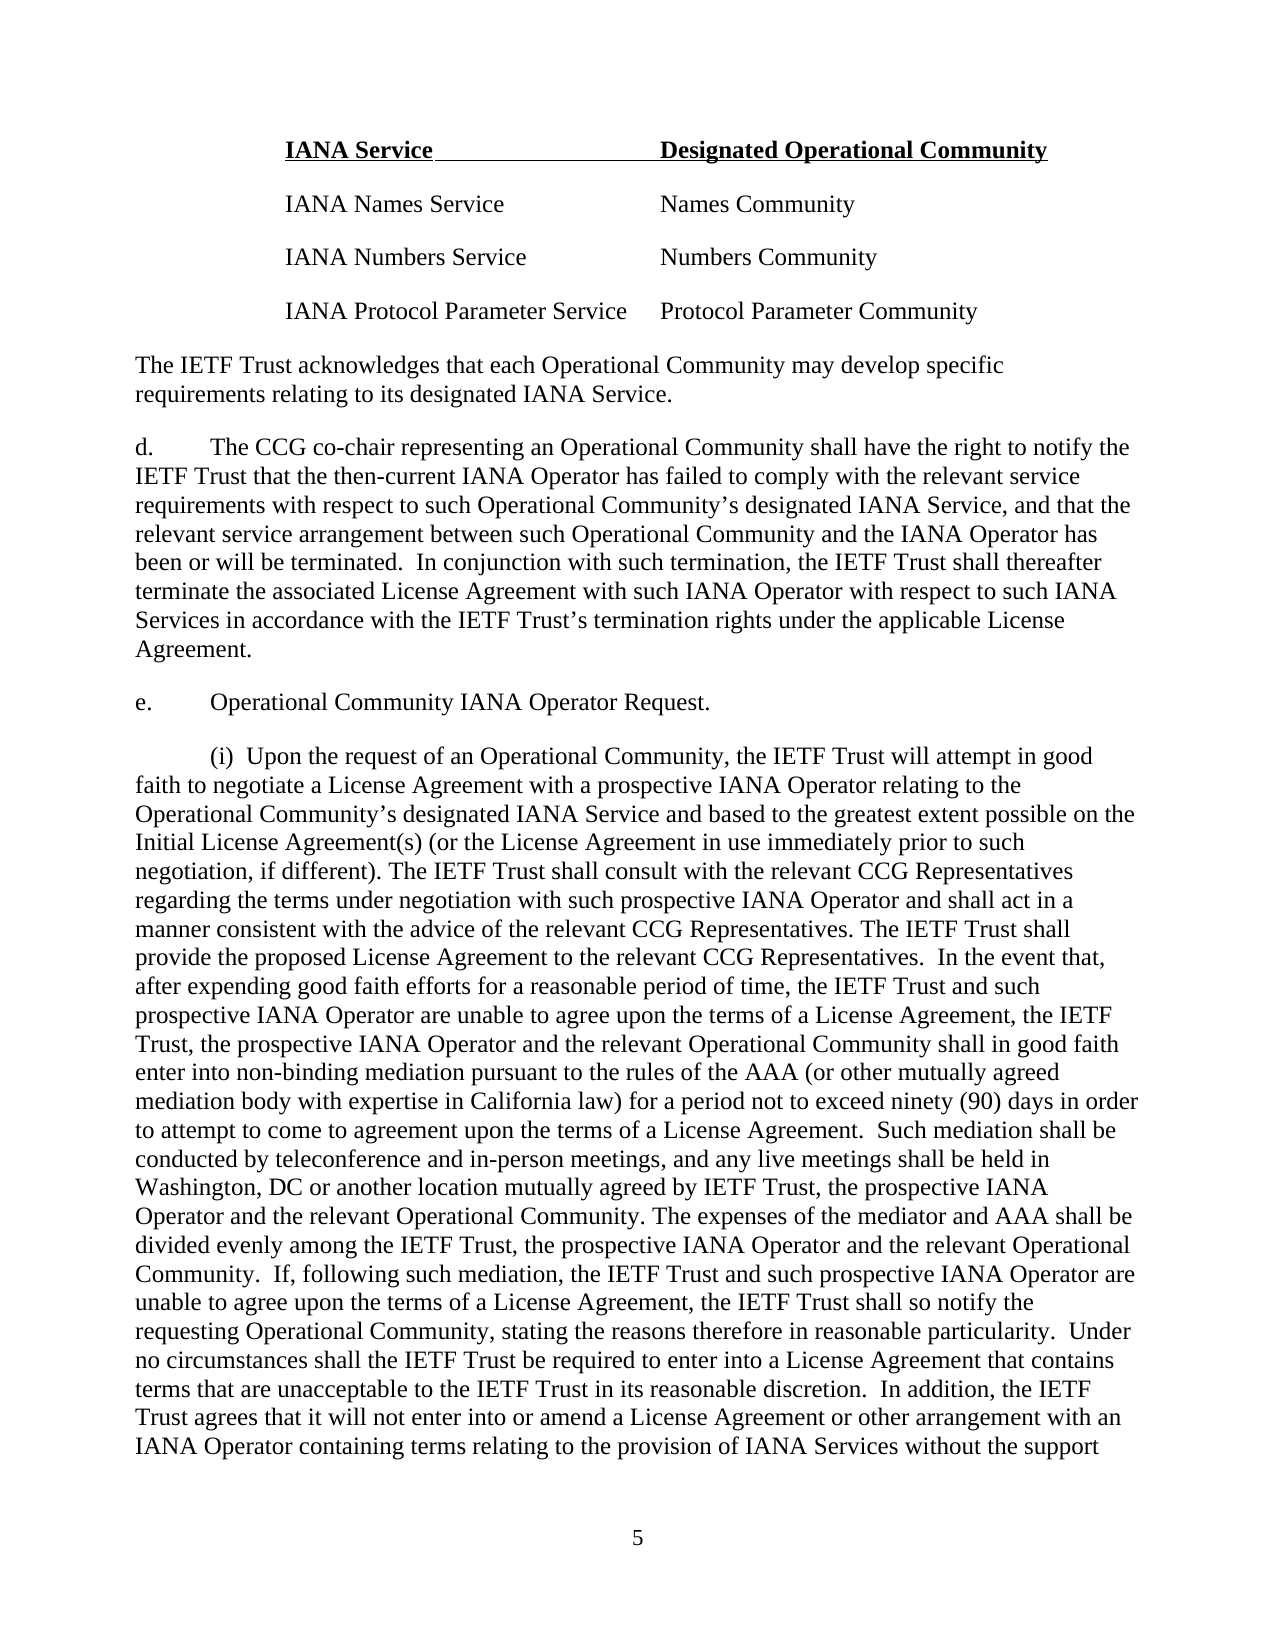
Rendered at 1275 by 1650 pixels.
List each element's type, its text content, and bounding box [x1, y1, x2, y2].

text The IETF Trust acknowledges that each Operational Community may develop specific requirements relating to its designated IANA Service. [135, 350, 1140, 407]
text IANA Names Service Names Community [135, 189, 1140, 217]
text IANA Protocol Parameter Service Protocol Parameter Community [135, 296, 1140, 325]
text d. The CCG co-chair representing an Operational Community shall have the right to notify the IETF Trust that the then-current IANA Operator has failed to comply with the relevant service requirements with respect to such Operational Community’s designated IANA Service, and that the relevant service arrangement between such Operational Community and the IANA Operator has been or will be terminated. In conjunction with such termination, the IETF Trust shall thereafter terminate the associated License Agreement with such IANA Operator with respect to such IANA Services in accordance with the IETF Trust’s termination rights under the applicable License Agreement. [135, 432, 1140, 662]
text e. Operational Community IANA Operator Request. [135, 687, 1140, 716]
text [135, 741, 1140, 1460]
text IANA Service Designated Operational Community [135, 135, 1140, 164]
text IANA Numbers Service Numbers Community [135, 242, 1140, 271]
